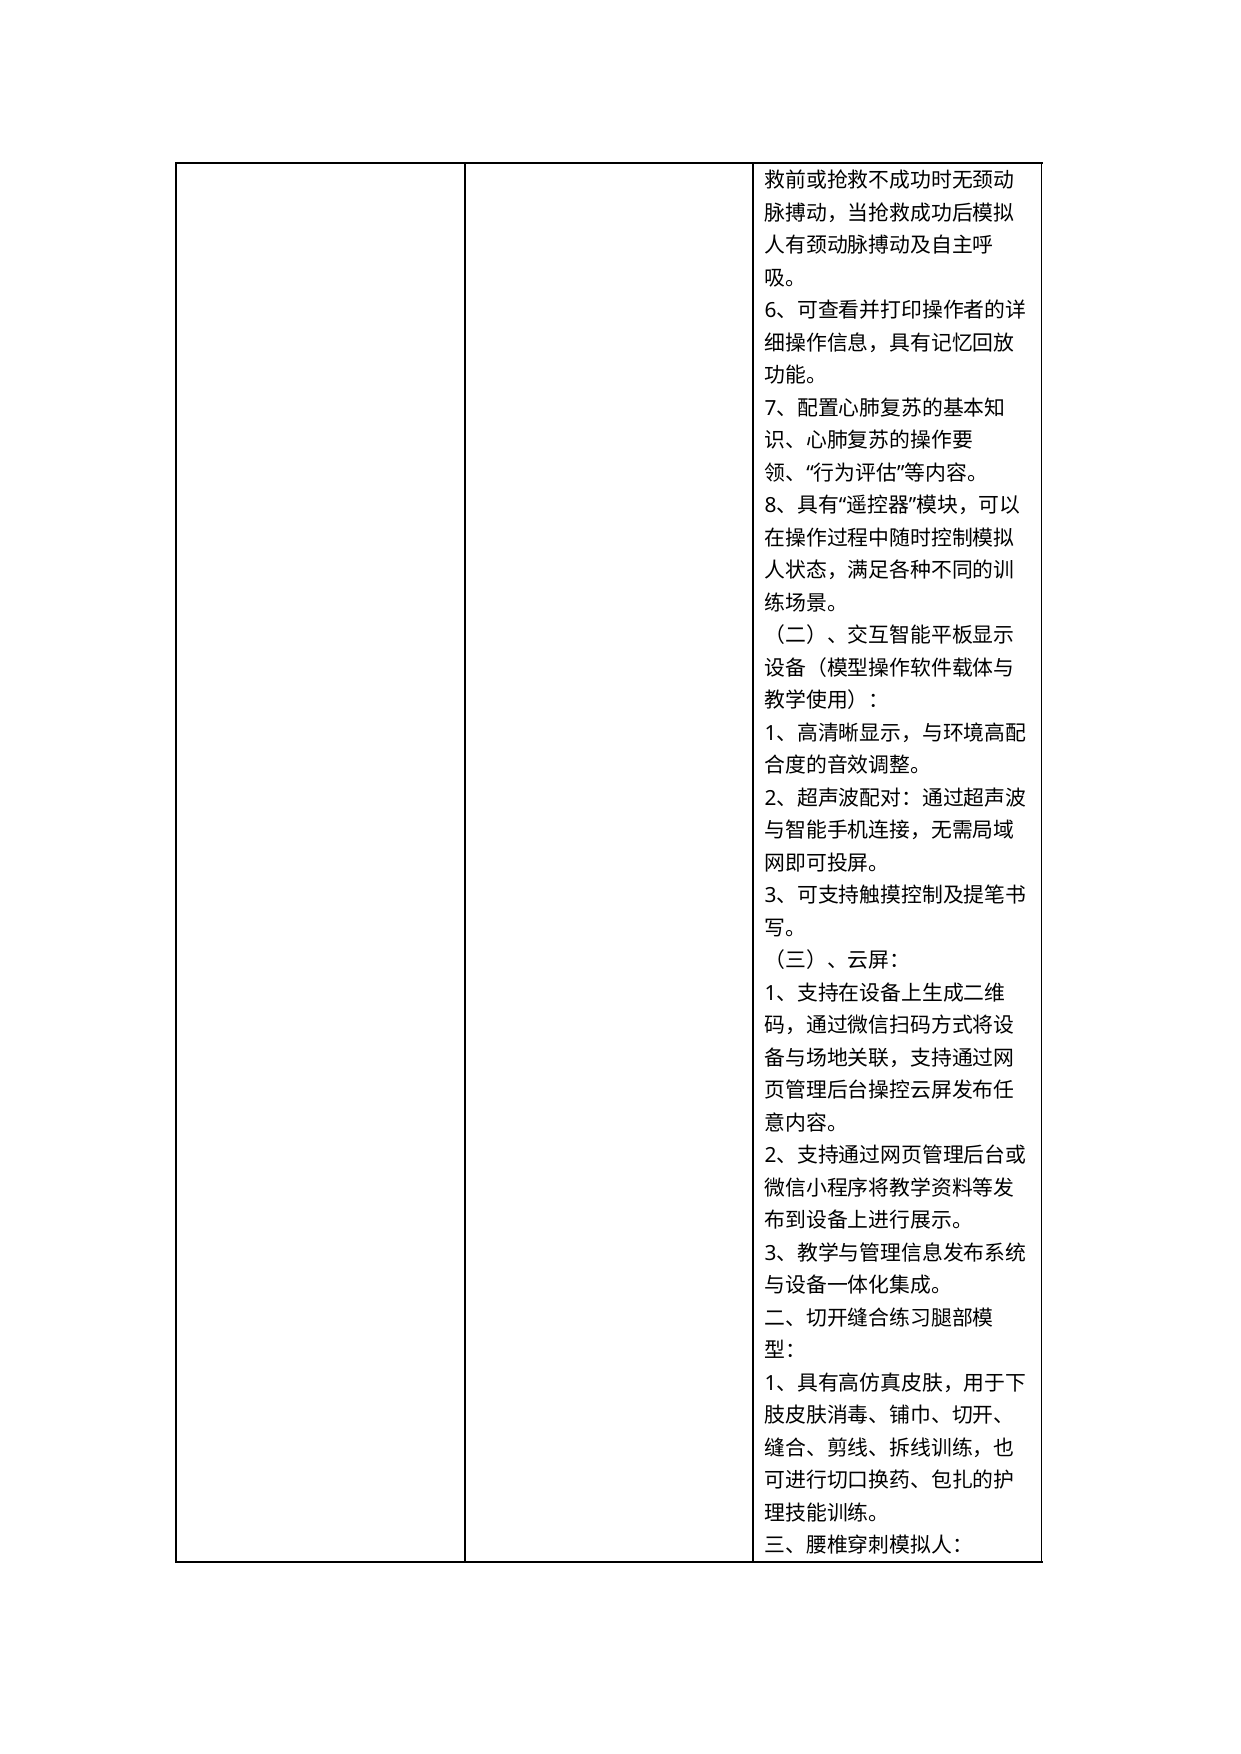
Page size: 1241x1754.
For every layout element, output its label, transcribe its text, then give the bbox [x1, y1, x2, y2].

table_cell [754, 164, 1041, 1561]
table_cell [466, 164, 752, 1561]
table_cell 3 [177, 164, 464, 1561]
